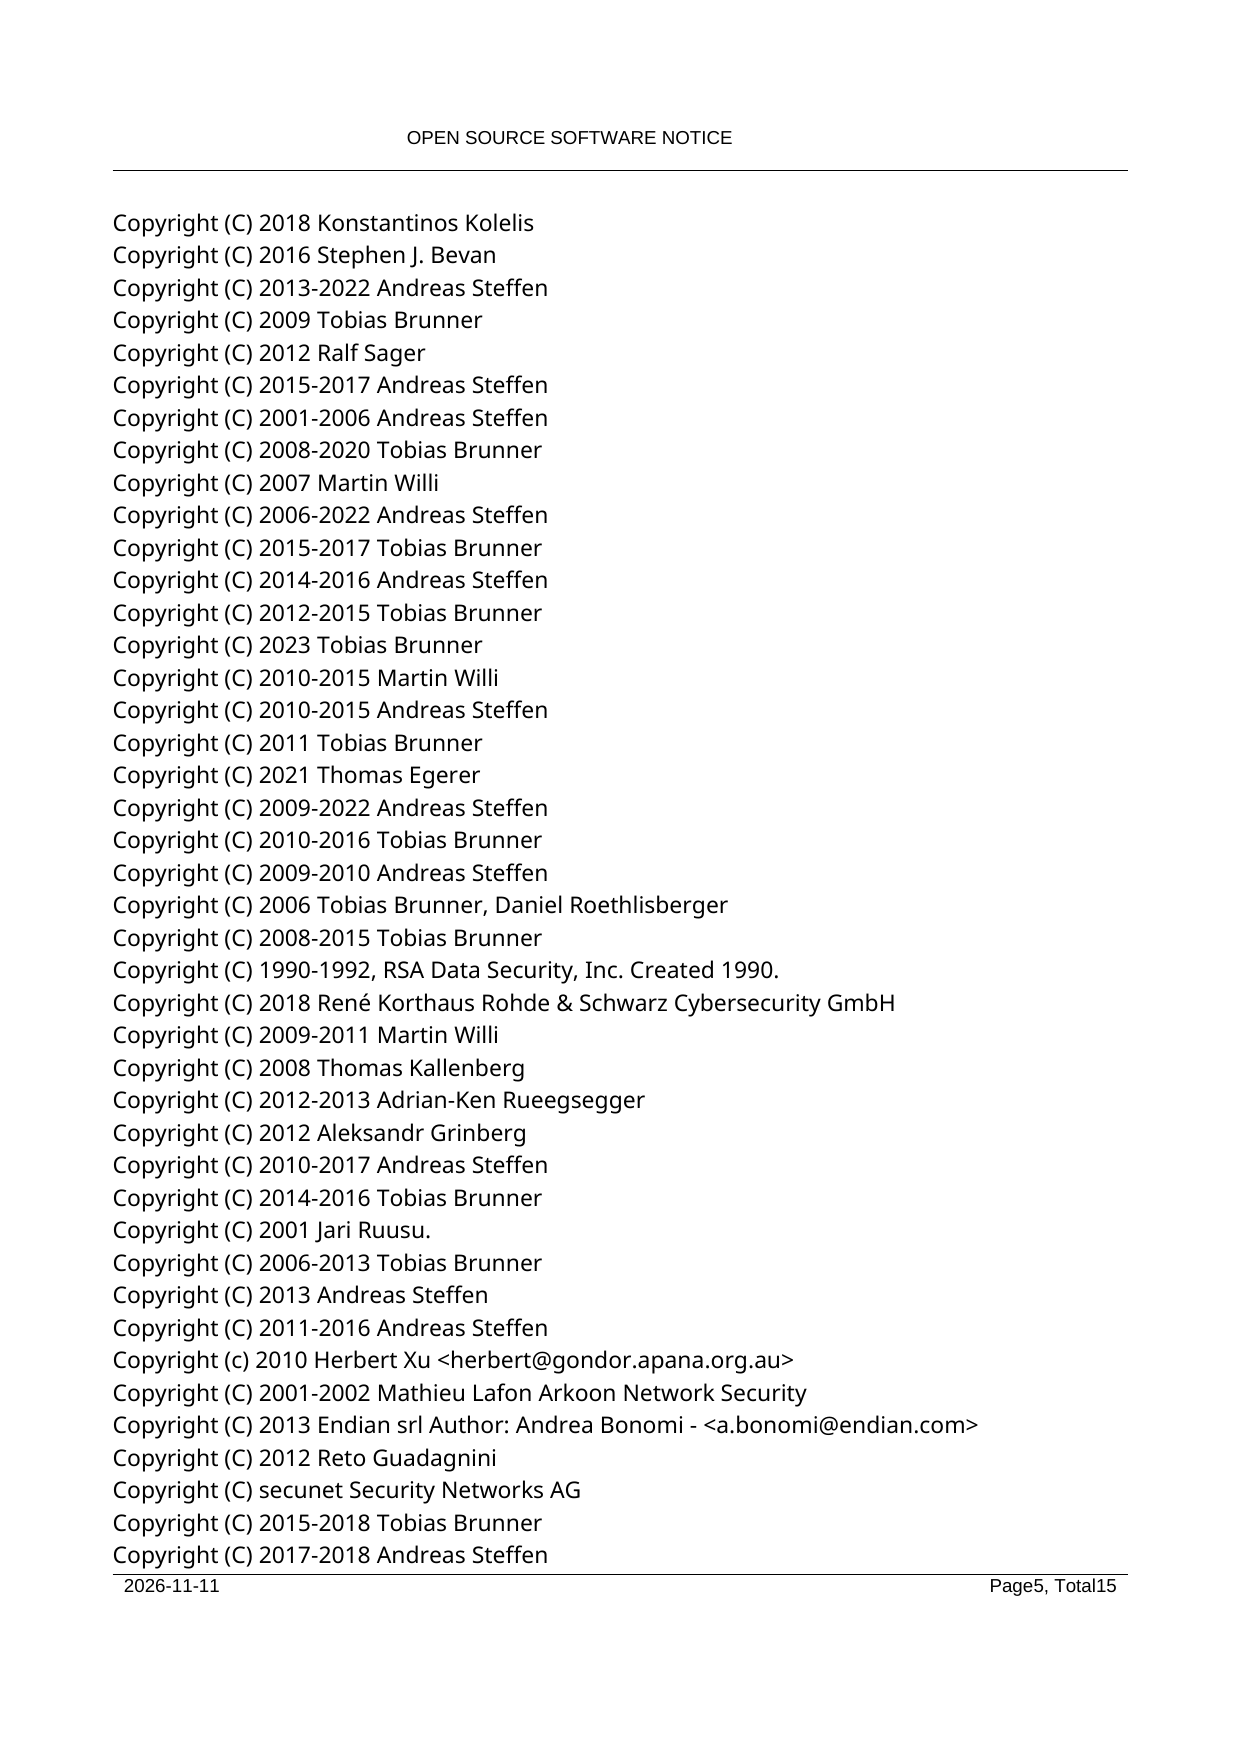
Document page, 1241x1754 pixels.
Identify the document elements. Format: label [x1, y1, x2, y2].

text [112, 206, 1128, 1571]
